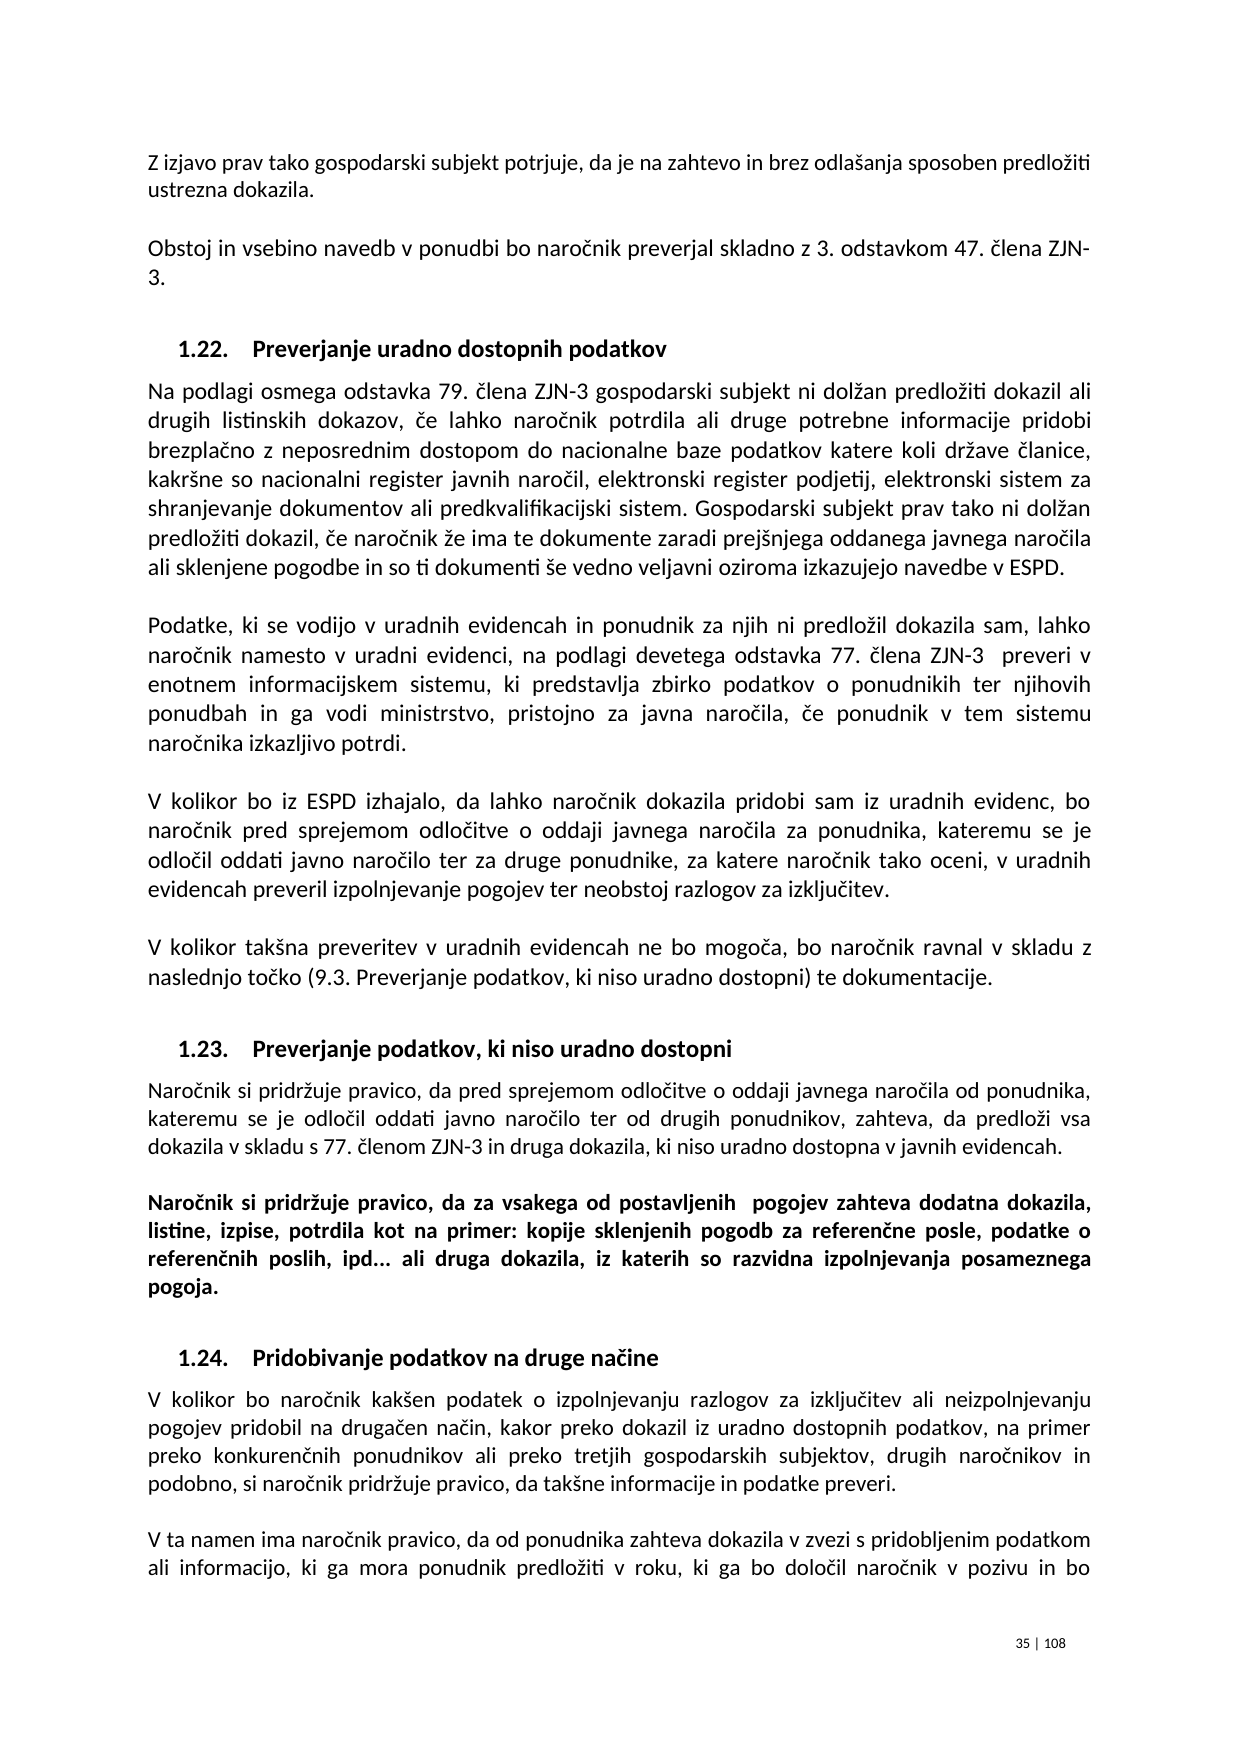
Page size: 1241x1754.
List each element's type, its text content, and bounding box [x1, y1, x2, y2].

subtitle Preverjanje uradno dostopnih podatkov [177, 333, 1093, 364]
subtitle Preverjanje podatkov, ki niso uradno dostopni [177, 1033, 1093, 1063]
text Naročnik si pridržuje pravico, da za vsakega od postavljenih pogojev zahteva dodatna dokazila, listine, izpise, potrdila kot na primer: kopije sklenjenih pogodb za referenčne posle, podatke o referenčnih poslih, ipd... ali druga dokazila, iz katerih so razvidna izpolnjevanja posameznega pogoja. [148, 1188, 1093, 1300]
text V kolikor bo iz ESPD izhajalo, da lahko naročnik dokazila pridobi sam iz uradnih evidenc, bo naročnik pred sprejemom odločitve o oddaji javnega naročila za ponudnika, kateremu se je odločil oddati javno naročilo ter za druge ponudnike, za katere naročnik tako oceni, v uradnih evidencah preveril izpolnjevanje pogojev ter neobstoj razlogov za izključitev. [148, 786, 1093, 903]
text V kolikor takšna preveritev v uradnih evidencah ne bo mogoča, bo naročnik ravnal v skladu z naslednjo točko (9.3. Preverjanje podatkov, ki niso uradno dostopni) te dokumentacije. [148, 932, 1093, 991]
text Na podlagi osmega odstavka 79. člena ZJN-3 gospodarski subjekt ni dolžan predložiti dokazil ali drugih listinskih dokazov, če lahko naročnik potrdila ali druge potrebne informacije pridobi brezplačno z neposrednim dostopom do nacionalne baze podatkov katere koli države članice, kakršne so nacionalni register javnih naročil, elektronski register podjetij, elektronski sistem za shranjevanje dokumentov ali predkvalifikacijski sistem. Gospodarski subjekt prav tako ni dolžan predložiti dokazil, če naročnik že ima te dokumente zaradi prejšnjega oddanega javnega naročila ali sklenjene pogodbe in so ti dokumenti še vedno veljavni oziroma izkazujejo navedbe v ESPD. [148, 376, 1093, 581]
text Podatke, ki se vodijo v uradnih evidencah in ponudnik za njih ni predložil dokazila sam, lahko naročnik namesto v uradni evidenci, na podlagi devetega odstavka 77. člena ZJN-3 preveri v enotnem informacijskem sistemu, ki predstavlja zbirko podatkov o ponudnikih ter njihovih ponudbah in ga vodi ministrstvo, pristojno za javna naročila, če ponudnik v tem sistemu naročnika izkazljivo potrdi. [148, 611, 1093, 757]
text Naročnik si pridržuje pravico, da pred sprejemom odločitve o oddaji javnega naročila od ponudnika, kateremu se je odločil oddati javno naročilo ter od drugih ponudnikov, zahteva, da predloži vsa dokazila v skladu s 77. členom ZJN-3 in druga dokazila, ki niso uradno dostopna v javnih evidencah. [148, 1076, 1093, 1160]
text Obstoj in vsebino navedb v ponudbi bo naročnik preverjal skladno z 3. odstavkom 47. člena ZJN-3. [148, 233, 1093, 291]
subtitle Pridobivanje podatkov na druge načine [177, 1342, 1093, 1372]
text V kolikor bo naročnik kakšen podatek o izpolnjevanju razlogov za izključitev ali neizpolnjevanju pogojev pridobil na drugačen način, kakor preko dokazil iz uradno dostopnih podatkov, na primer preko konkurenčnih ponudnikov ali preko tretjih gospodarskih subjektov, drugih naročnikov in podobno, si naročnik pridržuje pravico, da takšne informacije in podatke preveri. [148, 1385, 1093, 1497]
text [148, 1525, 1093, 1581]
text Z izjavo prav tako gospodarski subjekt potrjuje, da je na zahtevo in brez odlašanja sposoben predložiti ustrezna dokazila. [148, 148, 1093, 204]
